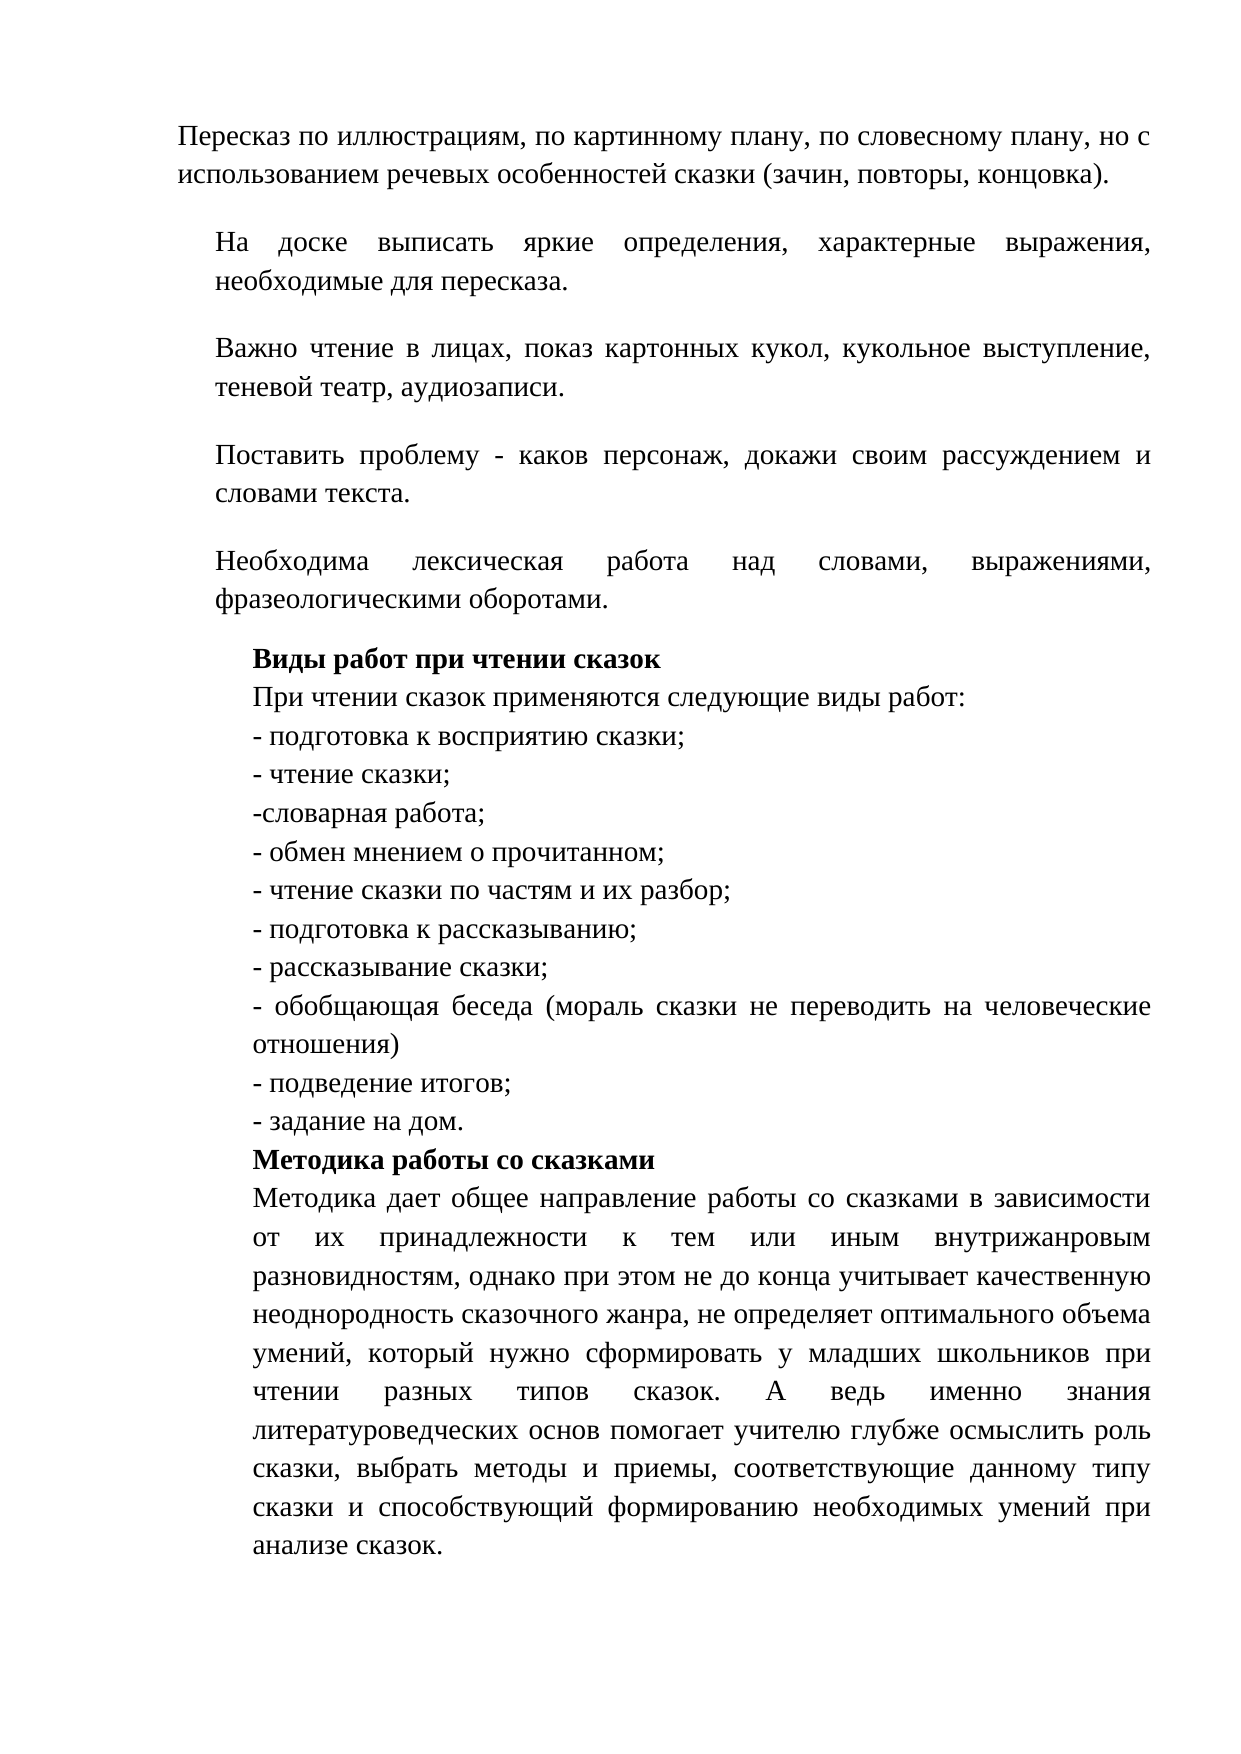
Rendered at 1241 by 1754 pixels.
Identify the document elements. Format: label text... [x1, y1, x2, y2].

text Важно чтение в лицах, показ картонных кукол, кукольное выступление, теневой театр, аудиозаписи. [215, 331, 1152, 403]
list - чтение сказки по частям и их разбор; [252, 872, 1152, 906]
list Методика дает общее направление работы со сказками в зависимости от их принадлежности к тем или иным внутрижанровым разновидностям, однако при этом не до конца учитывает качественную неоднородность сказочного жанра, не определяет оптимального объема умений, который нужно сформировать у младших школьников при чтении разных типов сказок. А ведь именно знания литературоведческих основ помогает учителю глубже осмыслить роль сказки, выбрать методы и приемы, соответствующие данному типу сказки и способствующий формированию необходимых умений при анализе сказок. [252, 1181, 1152, 1561]
list Методика работы со сказками [252, 1142, 1152, 1176]
text На доске выписать яркие определения, характерные выражения, необходимые для пересказа. [215, 224, 1152, 296]
text Поставить проблему - каков персонаж, докажи своим рассуждением и словами текста. [215, 437, 1152, 509]
list - обмен мнением о прочитанном; [252, 834, 1152, 867]
list - подготовка к рассказыванию; [252, 911, 1152, 944]
list Виды работ при чтении сказок [252, 641, 1152, 674]
text Пересказ по иллюстрациям, по картинному плану, по словесному плану, но с использованием речевых особенностей сказки (зачин, повторы, концовка). [177, 118, 1152, 190]
list При чтении сказок применяются следующие виды работ: [252, 679, 1152, 713]
text Необходима лексическая работа над словами, выражениями, фразеологическими оборотами. [215, 543, 1152, 615]
list - задание на дом. [252, 1103, 1152, 1137]
list - подготовка к восприятию сказки; [252, 718, 1152, 752]
list - рассказывание сказки; [252, 949, 1152, 983]
list - подведение итогов; [252, 1065, 1152, 1098]
list - чтение сказки; [252, 757, 1152, 790]
list -словарная работа; [252, 795, 1152, 829]
list - обобщающая беседа (мораль сказки не переводить на человеческие отношения) [252, 988, 1152, 1060]
